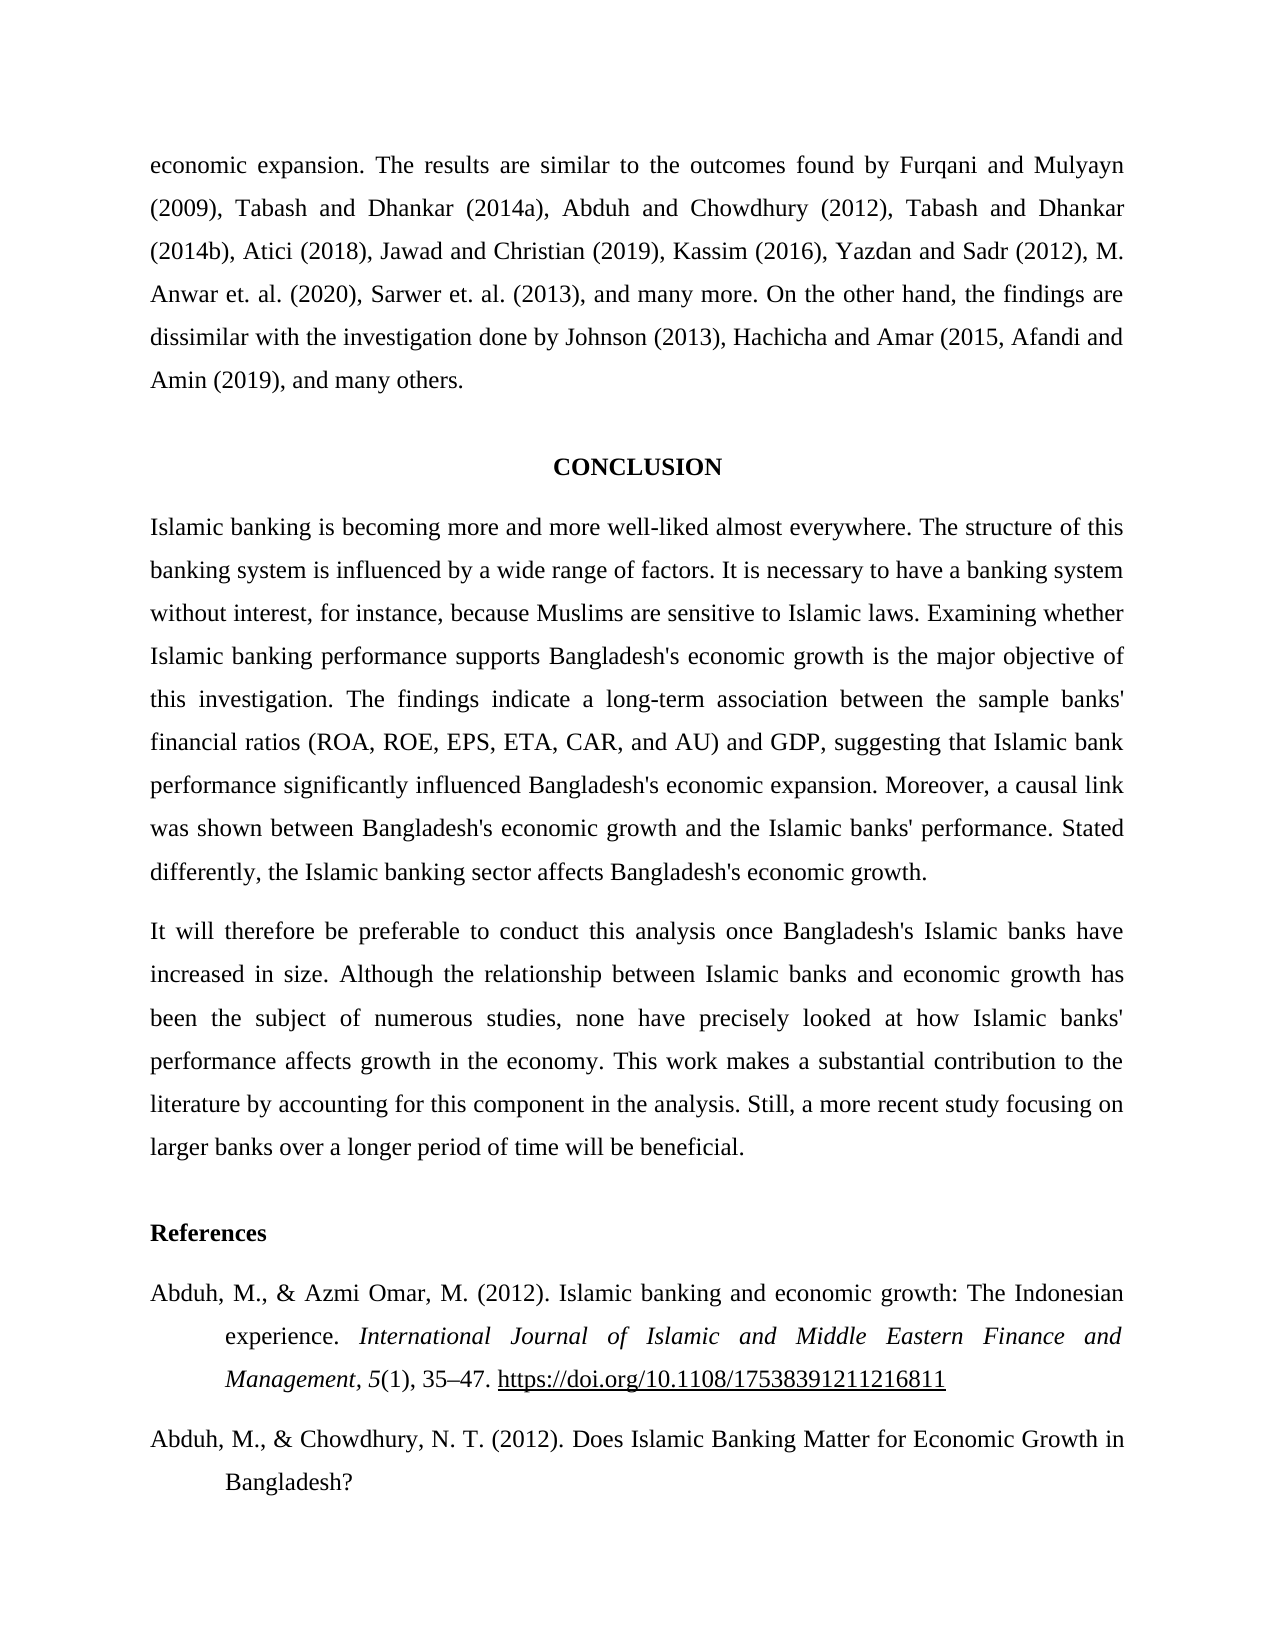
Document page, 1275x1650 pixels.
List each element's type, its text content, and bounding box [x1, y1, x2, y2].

text Abduh, M., & Chowdhury, N. T. (2012). Does Islamic Banking Matter for Economic Growth in Bangladesh? [150, 1424, 1125, 1496]
text Islamic banking is becoming more and more well-liked almost everywhere. The structure of this banking system is influenced by a wide range of factors. It is necessary to have a banking system without interest, for instance, because Muslims are sensitive to Islamic laws. Examining whether Islamic banking performance supports Bangladesh's economic growth is the major objective of this investigation. The findings indicate a long-term association between the sample banks' financial ratios (ROA, ROE, EPS, ETA, CAR, and AU) and GDP, suggesting that Islamic bank performance significantly influenced Bangladesh's economic expansion. Moreover, a causal link was shown between Bangladesh's economic growth and the Islamic banks' performance. Stated differently, the Islamic banking sector affects Bangladesh's economic growth. [150, 512, 1125, 885]
text References [150, 1218, 1125, 1247]
text Abduh, M., & Azmi Omar, M. (2012). Islamic banking and economic growth: The Indonesian experience. International Journal of Islamic and Middle Eastern Finance and Management, 5(1), 35–47. https://doi.org/10.1108/17538391211216811 [150, 1278, 1125, 1393]
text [150, 150, 1125, 394]
text It will therefore be preferable to conduct this analysis once Bangladesh's Islamic banks have increased in size. Although the relationship between Islamic banks and economic growth has been the subject of numerous studies, none have precisely looked at how Islamic banks' performance affects growth in the economy. This work makes a substantial contribution to the literature by accounting for this component in the analysis. Still, a more recent study focusing on larger banks over a longer period of time will be beneficial. [150, 916, 1125, 1161]
text CONCLUSION [150, 452, 1125, 481]
